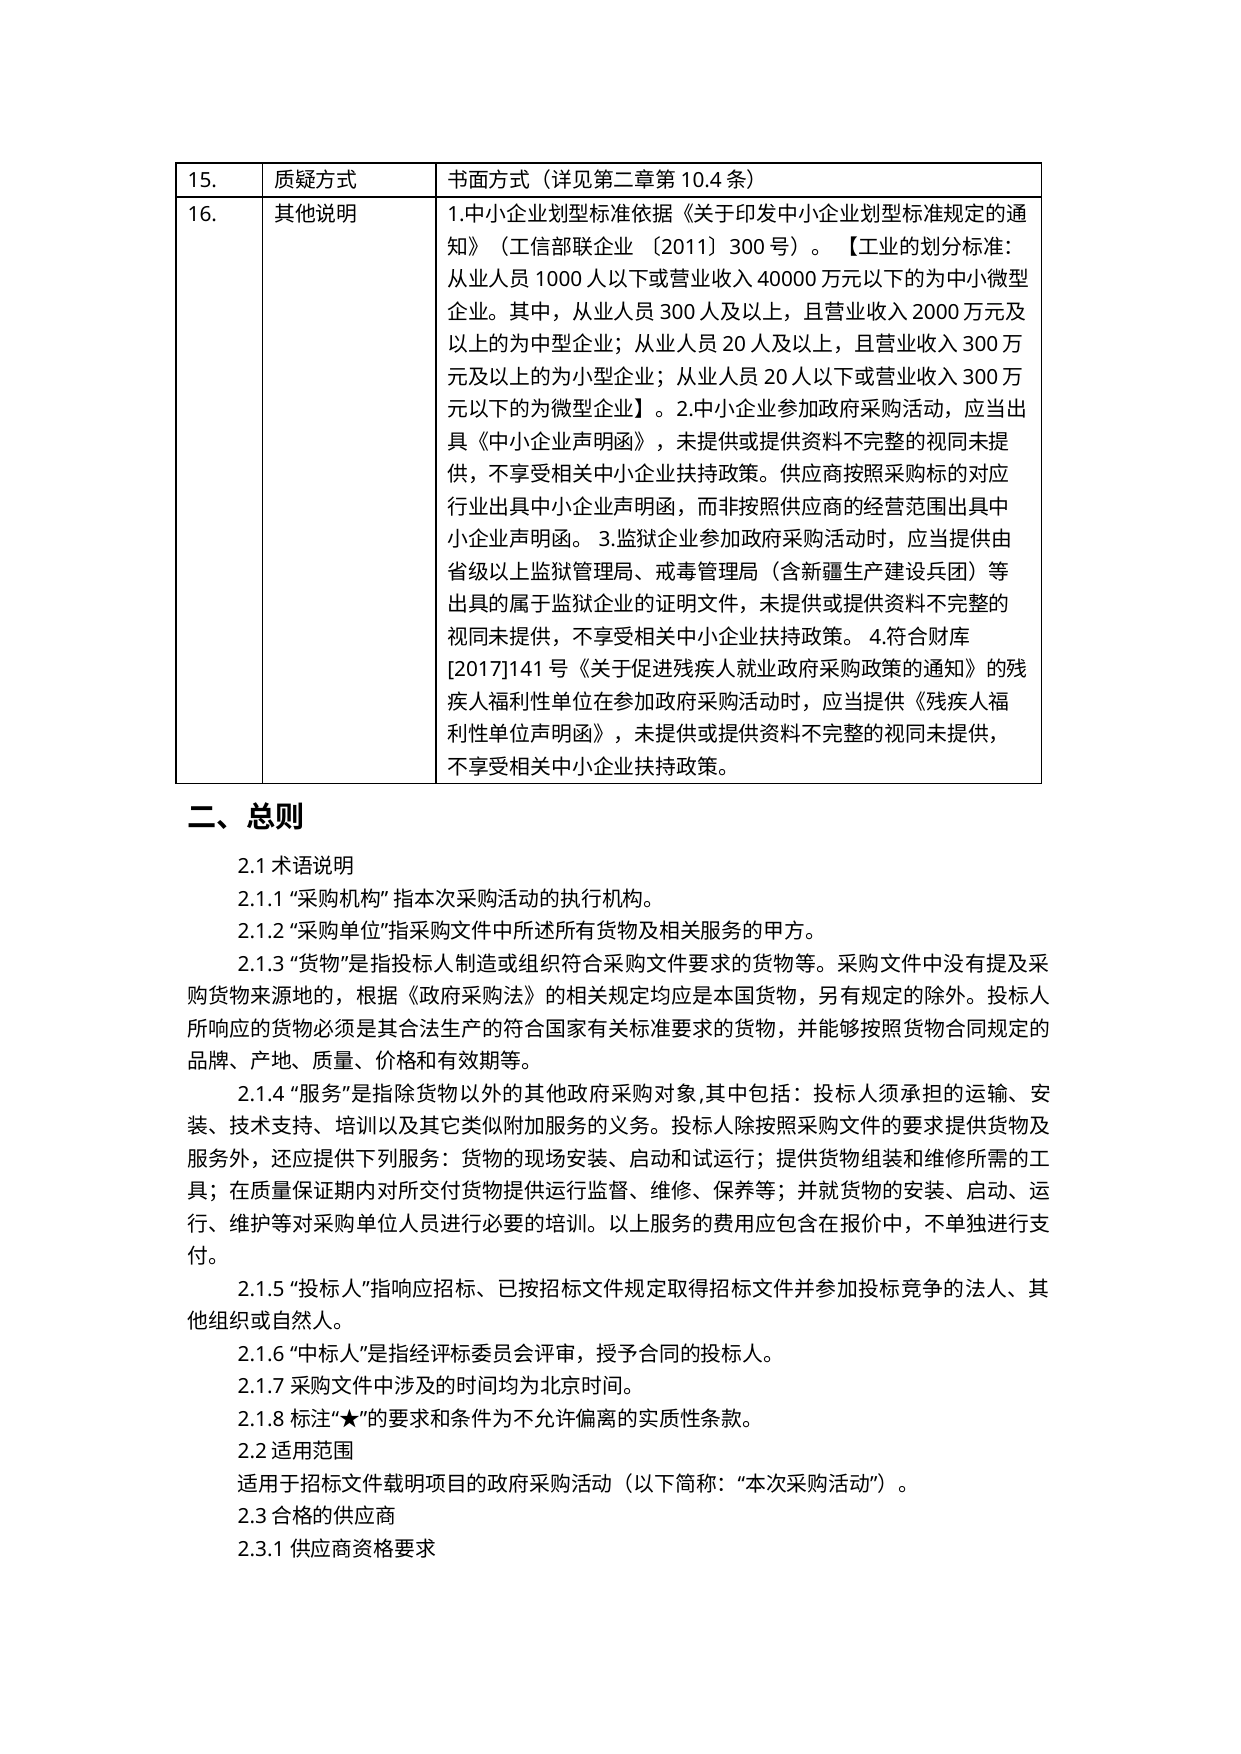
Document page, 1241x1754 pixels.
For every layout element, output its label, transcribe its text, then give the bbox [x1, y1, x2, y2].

text 2.1.7 采购文件中涉及的时间均为北京时间。 [187, 1369, 1053, 1402]
table_cell 质疑方式 [263, 164, 435, 196]
table_cell 16. [177, 198, 262, 783]
text 2.1.2 “采购单位”指采购文件中所述所有货物及相关服务的甲方。 [187, 914, 1053, 947]
text 2.1.4 “服务”是指除货物以外的其他政府采购对象,其中包括：投标人须承担的运输、安装、技术支持、培训以及其它类似附加服务的义务。投标人除按照采购文件的要求提供货物及服务外，还应提供下列服务：货物的现场安装、启动和试运行；提供货物组装和维修所需的工具；在质量保证期内对所交付货物提供运行监督、维修、保养等；并就货物的安装、启动、运行、维护等对采购单位人员进行必要的培训。以上服务的费用应包含在报价中，不单独进行支付。 [187, 1077, 1053, 1272]
text 2.1.5 “投标人”指响应招标、已按招标文件规定取得招标文件并参加投标竞争的法人、其他组织或自然人。 [187, 1272, 1053, 1337]
text 2.1术语说明 [187, 849, 1053, 882]
text 2.2适用范围 [187, 1434, 1053, 1467]
table_cell 书面方式（详见第二章第10.4条） [437, 164, 1041, 196]
table_cell 其他说明 [263, 198, 435, 783]
text 2.1.1 “采购机构” 指本次采购活动的执行机构。 [187, 882, 1053, 914]
text 适用于招标文件载明项目的政府采购活动（以下简称：“本次采购活动”）。 [187, 1467, 1053, 1499]
text 二、总则 [187, 784, 1053, 849]
table_cell 15. [177, 164, 262, 196]
text 2.1.6 “中标人”是指经评标委员会评审，授予合同的投标人。 [187, 1337, 1053, 1369]
text 2.1.3 “货物”是指投标人制造或组织符合采购文件要求的货物等。采购文件中没有提及采购货物来源地的，根据《政府采购法》的相关规定均应是本国货物，另有规定的除外。投标人所响应的货物必须是其合法生产的符合国家有关标准要求的货物，并能够按照货物合同规定的品牌、产地、质量、价格和有效期等。 [187, 947, 1053, 1077]
text 2.3合格的供应商 [187, 1499, 1053, 1532]
text 2.3.1 供应商资格要求 [187, 1532, 1053, 1564]
text 2.1.8 标注“★”的要求和条件为不允许偏离的实质性条款。 [187, 1402, 1053, 1434]
table_cell 1.中小企业划型标准依据《关于印发中小企业划型标准规定的通知》（工信部联企业 〔2011〕300号）。 【工业的划分标准：从业人员1000人以下或营业收入40000万元以下的为中小微型企业。其中，从业人员300人及以上，且营业收入2000万元及以上的为中型企业；从业人员20人及以上，且营业收入300万元及以上的为小型企业；从业人员20人以下或营业收入300万元以下的为微型企业】。2.中小企业参加政府采购活动，应当出具《中小企业声明函》，未提供或提供资料不完整的视同未提供，不享受相关中小企业扶持政策。供应商按照采购标的对应行业出具中小企业声明函，而非按照供应商的经营范围出具中小企业声明函。 3.监狱企业参加政府采购活动时，应当提供由省级以上监狱管理局、戒毒管理局（含新疆生产建设兵团）等出具的属于监狱企业的证明文件，未提供或提供资料不完整的视同未提供，不享受相关中小企业扶持政策。 4.符合财库[2017]141号《关于促进残疾人就业政府采购政策的通知》的残疾人福利性单位在参加政府采购活动时，应当提供《残疾人福利性单位声明函》，未提供或提供资料不完整的视同未提供，不享受相关中小企业扶持政策。 [437, 198, 1041, 783]
